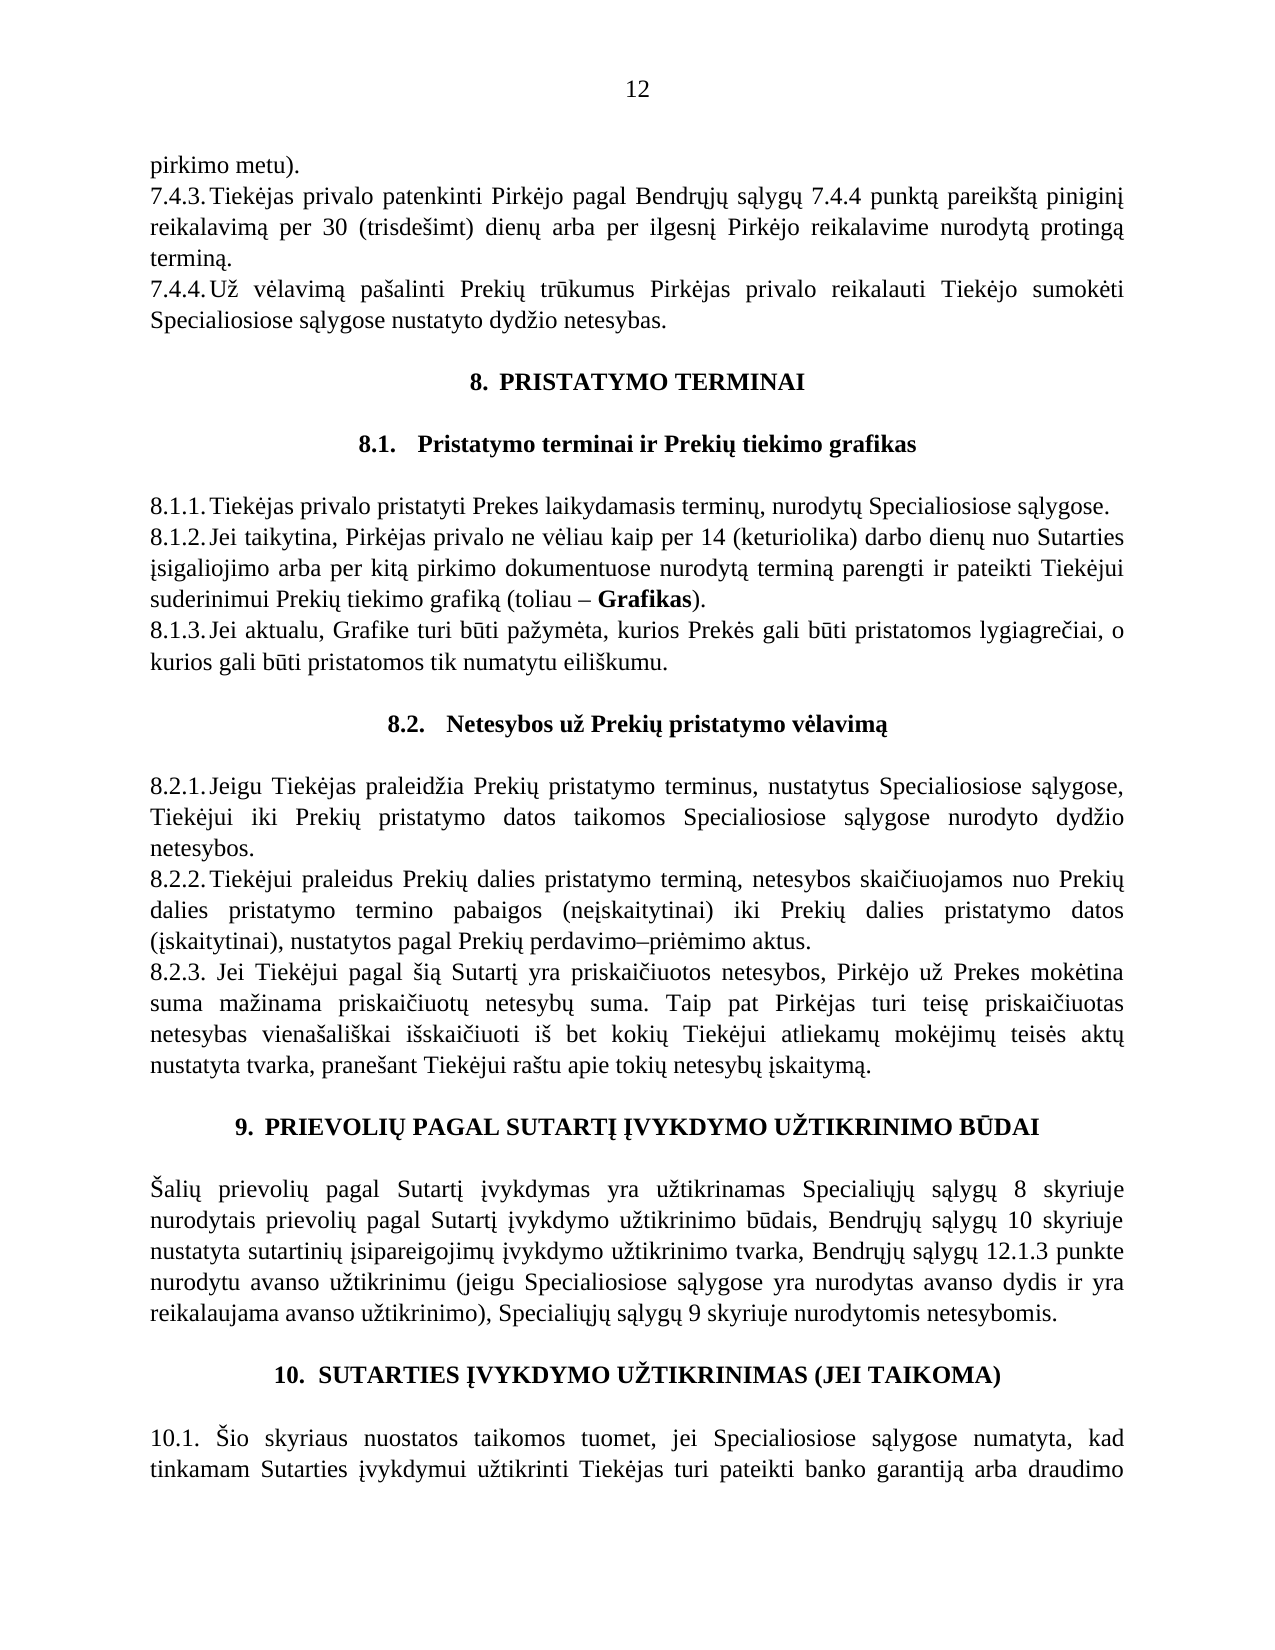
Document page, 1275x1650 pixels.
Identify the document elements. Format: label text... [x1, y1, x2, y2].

text 8.1.2. Jei taikytina, Pirkėjas privalo ne vėliau kaip per 14 (keturiolika) darbo dienų nuo Sutarties įsigaliojimo arba per kitą pirkimo dokumentuose nurodytą terminą parengti ir pateikti Tiekėjui suderinimui Prekių tiekimo grafiką (toliau – Grafikas). [150, 522, 1125, 613]
text 10. Sutarties įvykdymo užtikrinimas (JEI TAIKOMA) [150, 1361, 1125, 1389]
text 8.1. Pristatymo terminai ir Prekių tiekimo grafikas [150, 429, 1125, 458]
text 8. PRISTATYMO terminai [150, 367, 1125, 396]
text 8.2.3. Jei Tiekėjui pagal šią Sutartį yra priskaičiuotos netesybos, Pirkėjo už Prekes mokėtina suma mažinama priskaičiuotų netesybų suma. Taip pat Pirkėjas turi teisę priskaičiuotas netesybas vienašališkai išskaičiuoti iš bet kokių Tiekėjui atliekamų mokėjimų teisės aktų nustatyta tvarka, pranešant Tiekėjui raštu apie tokių netesybų įskaitymą. [150, 957, 1125, 1079]
text 8.1.3. Jei aktualu, Grafike turi būti pažymėta, kurios Prekės gali būti pristatomos lygiagrečiai, o kurios gali būti pristatomos tik numatytu eiliškumu. [150, 616, 1125, 675]
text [150, 150, 1125, 179]
text 7.4.3. Tiekėjas privalo patenkinti Pirkėjo pagal Bendrųjų sąlygų 7.4.4 punktą pareikštą piniginį reikalavimą per 30 (trisdešimt) dienų arba per ilgesnį Pirkėjo reikalavime nurodytą protingą terminą. [150, 181, 1125, 272]
text 9. Prievolių pagal Sutartį įvykdymo užtikrinimo būdai [150, 1112, 1125, 1141]
text 8.2.1. Jeigu Tiekėjas praleidžia Prekių pristatymo terminus, nustatytus Specialiosiose sąlygose, Tiekėjui iki Prekių pristatymo datos taikomos Specialiosiose sąlygose nurodyto dydžio netesybos. [150, 771, 1125, 862]
text 7.4.4. Už vėlavimą pašalinti Prekių trūkumus Pirkėjas privalo reikalauti Tiekėjo sumokėti Specialiosiose sąlygose nustatyto dydžio netesybas. [150, 274, 1125, 334]
text Šalių prievolių pagal Sutartį įvykdymas yra užtikrinamas Specialiųjų sąlygų 8 skyriuje nurodytais prievolių pagal Sutartį įvykdymo užtikrinimo būdais, Bendrųjų sąlygų 10 skyriuje nustatyta sutartinių įsipareigojimų įvykdymo užtikrinimo tvarka, Bendrųjų sąlygų 12.1.3 punkte nurodytu avanso užtikrinimu (jeigu Specialiosiose sąlygose yra nurodytas avanso dydis ir yra reikalaujama avanso užtikrinimo), Specialiųjų sąlygų 9 skyriuje nurodytomis netesybomis. [150, 1174, 1125, 1327]
text 8.2.2. Tiekėjui praleidus Prekių dalies pristatymo terminą, netesybos skaičiuojamos nuo Prekių dalies pristatymo termino pabaigos (neįskaitytinai) iki Prekių dalies pristatymo datos (įskaitytinai), nustatytos pagal Prekių perdavimo–priėmimo aktus. [150, 864, 1125, 955]
text 8.1.1. Tiekėjas privalo pristatyti Prekes laikydamasis terminų, nurodytų Specialiosiose sąlygose. [150, 491, 1125, 520]
text 8.2. Netesybos už Prekių pristatymo vėlavimą [150, 709, 1125, 737]
